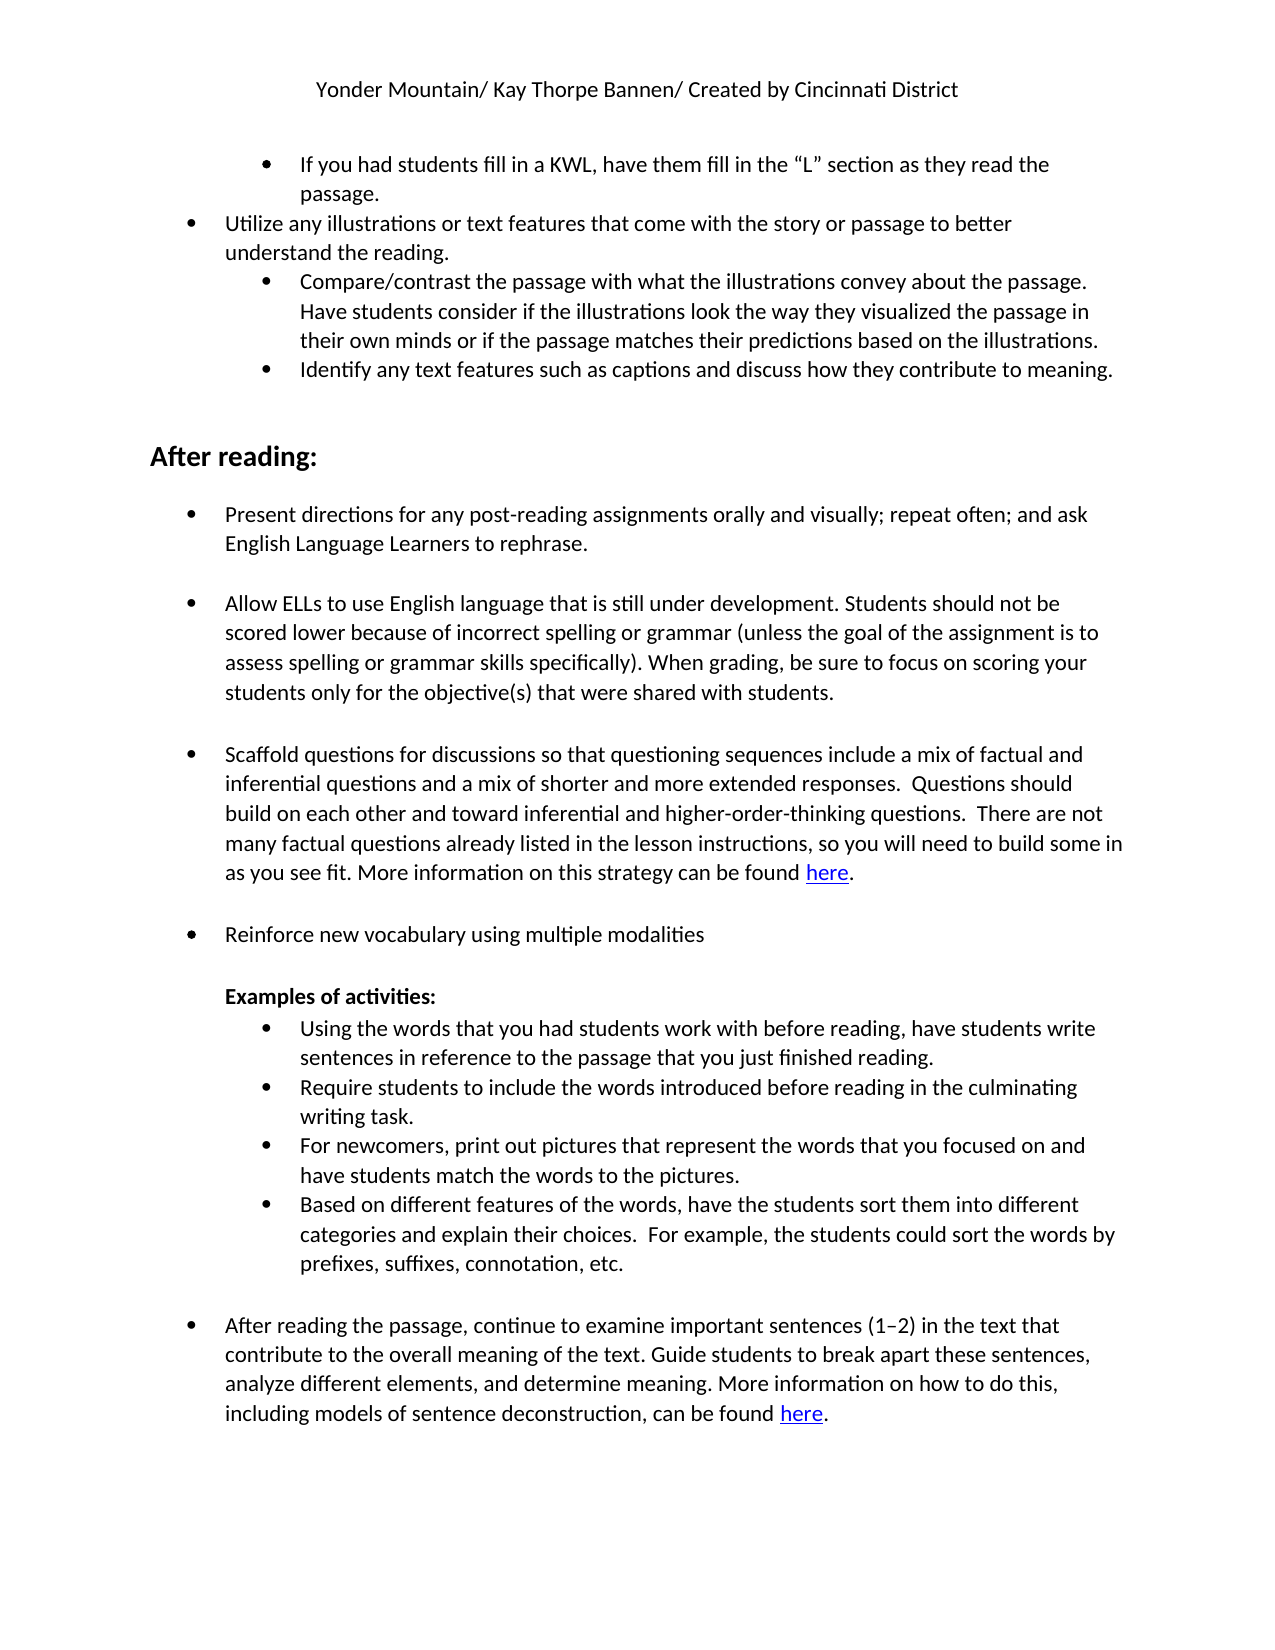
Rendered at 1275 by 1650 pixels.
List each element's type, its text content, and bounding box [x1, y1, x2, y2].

list If you had students fill in a KWL, have them fill in the “L” section as they read the passage. [262, 150, 1125, 207]
list Based on different features of the words, have the students sort them into different categories and explain their choices. For example, the students could sort the words by prefixes, suffixes, connotation, etc. [262, 1190, 1125, 1277]
list Allow ELLs to use English language that is still under development. Students should not be scored lower because of incorrect spelling or grammar (unless the goal of the assignment is to assess spelling or grammar skills specifically). When grading, be sure to focus on scoring your students only for the objective(s) that were shared with students. [187, 589, 1125, 706]
list Scaffold questions for discussions so that questioning sequences include a mix of factual and inferential questions and a mix of shorter and more extended responses. Questions should build on each other and toward inferential and higher-order-thinking questions. There are not many factual questions already listed in the lesson instructions, so you will need to build some in as you see fit. More information on this strategy can be found here. [187, 740, 1125, 887]
list Utilize any illustrations or text features that come with the story or passage to better understand the reading. [187, 209, 1125, 266]
text After reading: [150, 438, 1125, 474]
list Examples of activities: [225, 982, 1125, 1010]
list Reinforce new vocabulary using multiple modalities [187, 920, 1125, 948]
list For newcomers, print out pictures that represent the words that you focused on and have students match the words to the pictures. [262, 1132, 1125, 1189]
list Identify any text features such as captions and discuss how they contribute to meaning. [262, 356, 1125, 384]
list After reading the passage, continue to examine important sentences (1–2) in the text that contribute to the overall meaning of the text. Guide students to break apart these sentences, analyze different elements, and determine meaning. More information on how to do this, including models of sentence deconstruction, can be found here. [187, 1311, 1125, 1427]
list Present directions for any post-reading assignments orally and visually; repeat often; and ask English Language Learners to rephrase. [187, 500, 1125, 557]
list Using the words that you had students work with before reading, have students write sentences in reference to the passage that you just finished reading. [262, 1014, 1125, 1072]
list Require students to include the words introduced before reading in the culminating writing task. [262, 1073, 1125, 1130]
list Compare/contrast the passage with what the illustrations convey about the passage. Have students consider if the illustrations look the way they visualized the passage in their own minds or if the passage matches their predictions based on the illustrations. [262, 267, 1125, 354]
